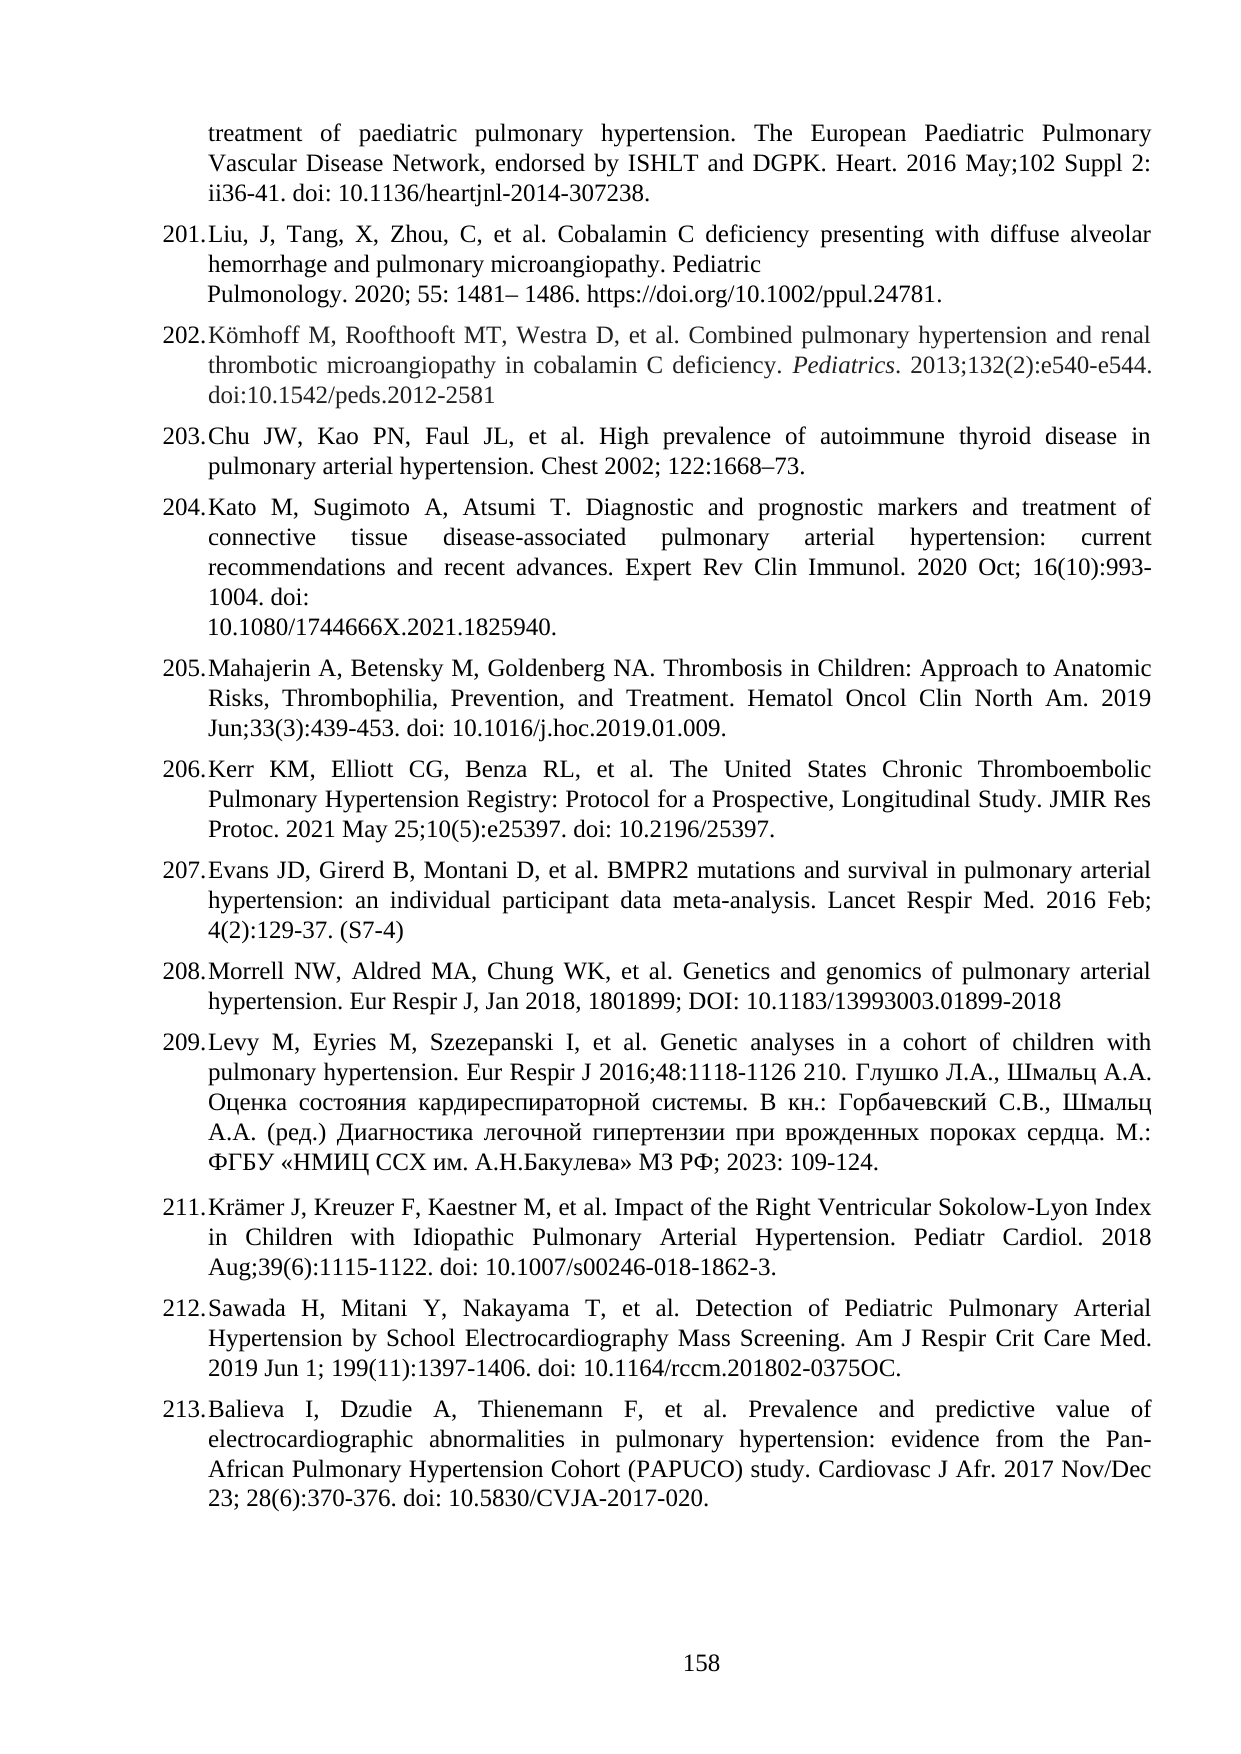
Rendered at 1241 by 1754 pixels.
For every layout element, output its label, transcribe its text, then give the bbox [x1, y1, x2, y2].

list Morrell NW, Aldred MA, Chung WK, et al. Genetics and genomics of pulmonary arterial hypertension. Eur Respir J, Jan 2018, 1801899; DOI: 10.1183/13993003.01899-2018 [162, 956, 1152, 1015]
list Chu JW, Kao PN, Faul JL, et al. High prevalence of autoimmune thyroid disease in pulmonary arterial hypertension. Chest 2002; 122:1668–73. [162, 421, 1152, 480]
list Mahajerin A, Betensky M, Goldenberg NA. Thrombosis in Children: Approach to Anatomic Risks, Thrombophilia, Prevention, and Treatment. Hematol Oncol Clin North Am. 2019 Jun;33(3):439-453. doi: 10.1016/j.hoc.2019.01.009. [162, 653, 1152, 742]
list Kerr KM, Elliott CG, Benza RL, et al. The United States Chronic Thromboembolic Pulmonary Hypertension Registry: Protocol for a Prospective, Longitudinal Study. JMIR Res Protoc. 2021 May 25;10(5):e25397. doi: 10.2196/25397. [162, 754, 1152, 843]
text 10.1080/1744666X.2021.1825940. [207, 612, 1152, 641]
list Evans JD, Girerd B, Montani D, et al. BMPR2 mutations and survival in pulmonary arterial hypertension: an individual participant data meta-analysis. Lancet Respir Med. 2016 Feb; 4(2):129-37. (S7-4) [162, 855, 1152, 944]
list Balieva I, Dzudie A, Thienemann F, et al. Prevalence and predictive value of electrocardiographic abnormalities in pulmonary hypertension: evidence from the Pan-African Pulmonary Hypertension Cohort (PAPUCO) study. Cardiovasc J Afr. 2017 Nov/Dec 23; 28(6):370-376. doi: 10.5830/CVJA-2017-020. [162, 1394, 1152, 1512]
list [162, 118, 1152, 207]
text Pulmonology. 2020; 55: 1481– 1486. https://doi.org/10.1002/ppul.24781. [207, 279, 1152, 308]
list Liu, J, Tang, X, Zhou, C, et al. Cobalamin C deficiency presenting with diffuse alveolar hemorrhage and pulmonary microangiopathy. Pediatric [162, 219, 1152, 278]
list Levy M, Eyries M, Szezepanski I, et al. Genetic analyses in a cohort of children with pulmonary hypertension. Eur Respir J 2016;48:1118-1126 210. Глушко Л.А., Шмальц А.А. Оценка состояния кардиреспираторной системы. В кн.: Горбачевский С.В., Шмальц А.А. (ред.) Диагностика легочной гипертензии при врожденных пороках сердца. М.: ФГБУ «НМИЦ ССХ им. А.Н.Бакулева» МЗ РФ; 2023: 109-124. [162, 1027, 1152, 1176]
list Kato M, Sugimoto A, Atsumi T. Diagnostic and prognostic markers and treatment of connective tissue disease-associated pulmonary arterial hypertension: current recommendations and recent advances. Expert Rev Clin Immunol. 2020 Oct; 16(10):993-1004. doi: [162, 492, 1152, 611]
list Krämer J, Kreuzer F, Kaestner M, et al. Impact of the Right Ventricular Sokolow-Lyon Index in Children with Idiopathic Pulmonary Arterial Hypertension. Pediatr Cardiol. 2018 Aug;39(6):1115-1122. doi: 10.1007/s00246-018-1862-3. [162, 1192, 1152, 1280]
list Sawada H, Mitani Y, Nakayama T, et al. Detection of Pediatric Pulmonary Arterial Hypertension by School Electrocardiography Mass Screening. Am J Respir Crit Care Med. 2019 Jun 1; 199(11):1397-1406. doi: 10.1164/rccm.201802-0375OC. [162, 1293, 1152, 1381]
list Kömhoff M, Roofthooft MT, Westra D, et al. Combined pulmonary hypertension and renal thrombotic microangiopathy in cobalamin C deficiency. Pediatrics. 2013;132(2):e540-e544. doi:10.1542/peds.2012-2581 [162, 321, 1152, 408]
